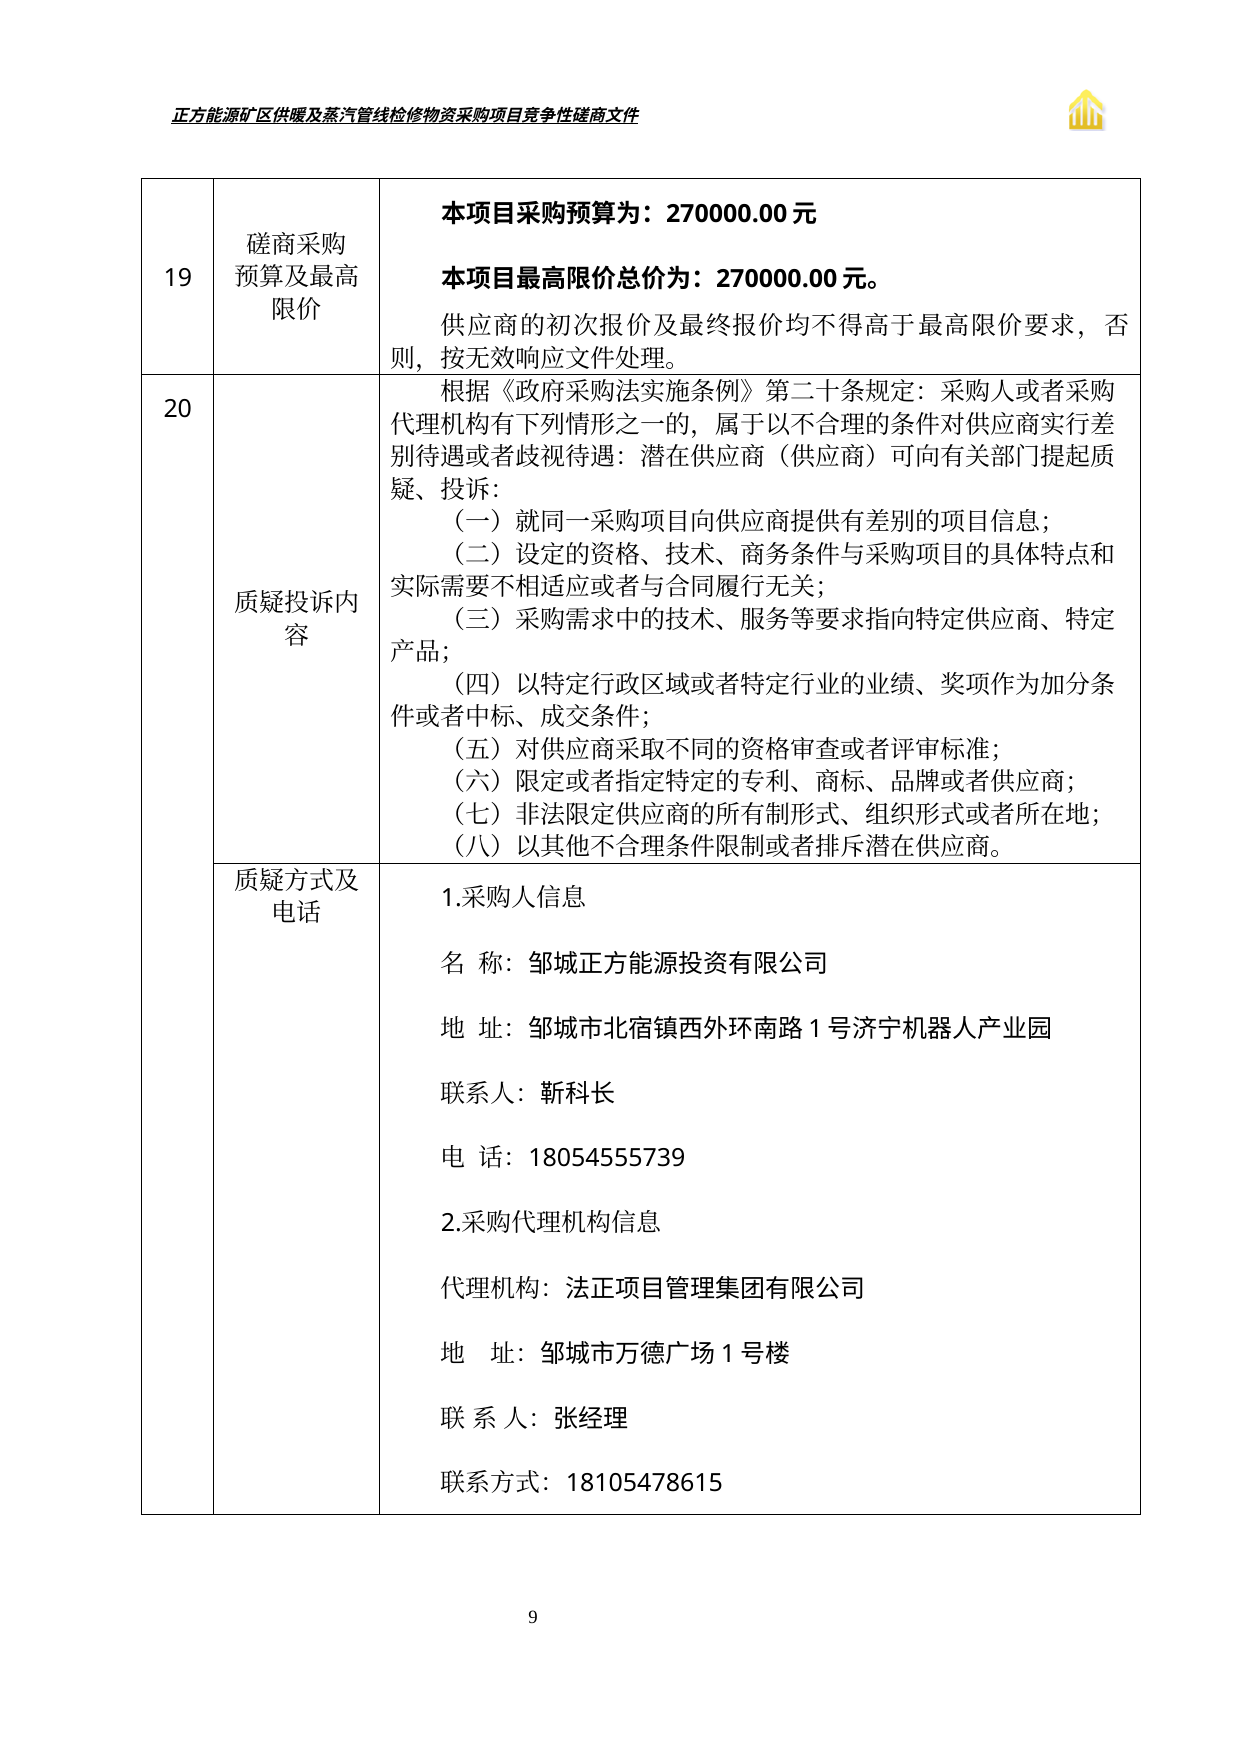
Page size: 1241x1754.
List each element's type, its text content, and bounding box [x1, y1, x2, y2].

table_cell 20 [142, 375, 213, 1514]
table_cell 本项目采购预算为：270000.00元 本项目最高限价总价为：270000.00元。 供应商的初次报价及最终报价均不得高于最高限价要求，否则，按无效响应文件处理。 [380, 179, 1140, 374]
table_cell 磋商采购 预算及最高限价 [214, 179, 379, 374]
table_cell 19 [142, 179, 213, 374]
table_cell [380, 864, 1140, 1514]
table_cell 质疑方式及电话 [214, 864, 379, 1514]
picture [1058, 85, 1114, 133]
table_cell 根据《政府采购法实施条例》第二十条规定：采购人或者采购代理机构有下列情形之一的，属于以不合理的条件对供应商实行差别待遇或者歧视待遇：潜在供应商（供应商）可向有关部门提起质疑、投诉： （一）就同一采购项目向供应商提供有差别的项目信息； （二）设定的资格、技术、商务条件与采购项目的具体特点和实际需要不相适应或者与合同履行无关； （三）采购需求中的技术、服务等要求指向特定供应商、特定产品； （四）以特定行政区域或者特定行业的业绩、奖项作为加分条件或者中标、成交条件； （五）对供应商采取不同的资格审查或者评审标准； （六）限定或者指定特定的专利、商标、品牌或者供应商； （七）非法限定供应商的所有制形式、组织形式或者所在地； （八）以其他不合理条件限制或者排斥潜在供应商。 [380, 375, 1140, 863]
table_cell 质疑投诉内容 [214, 375, 379, 863]
